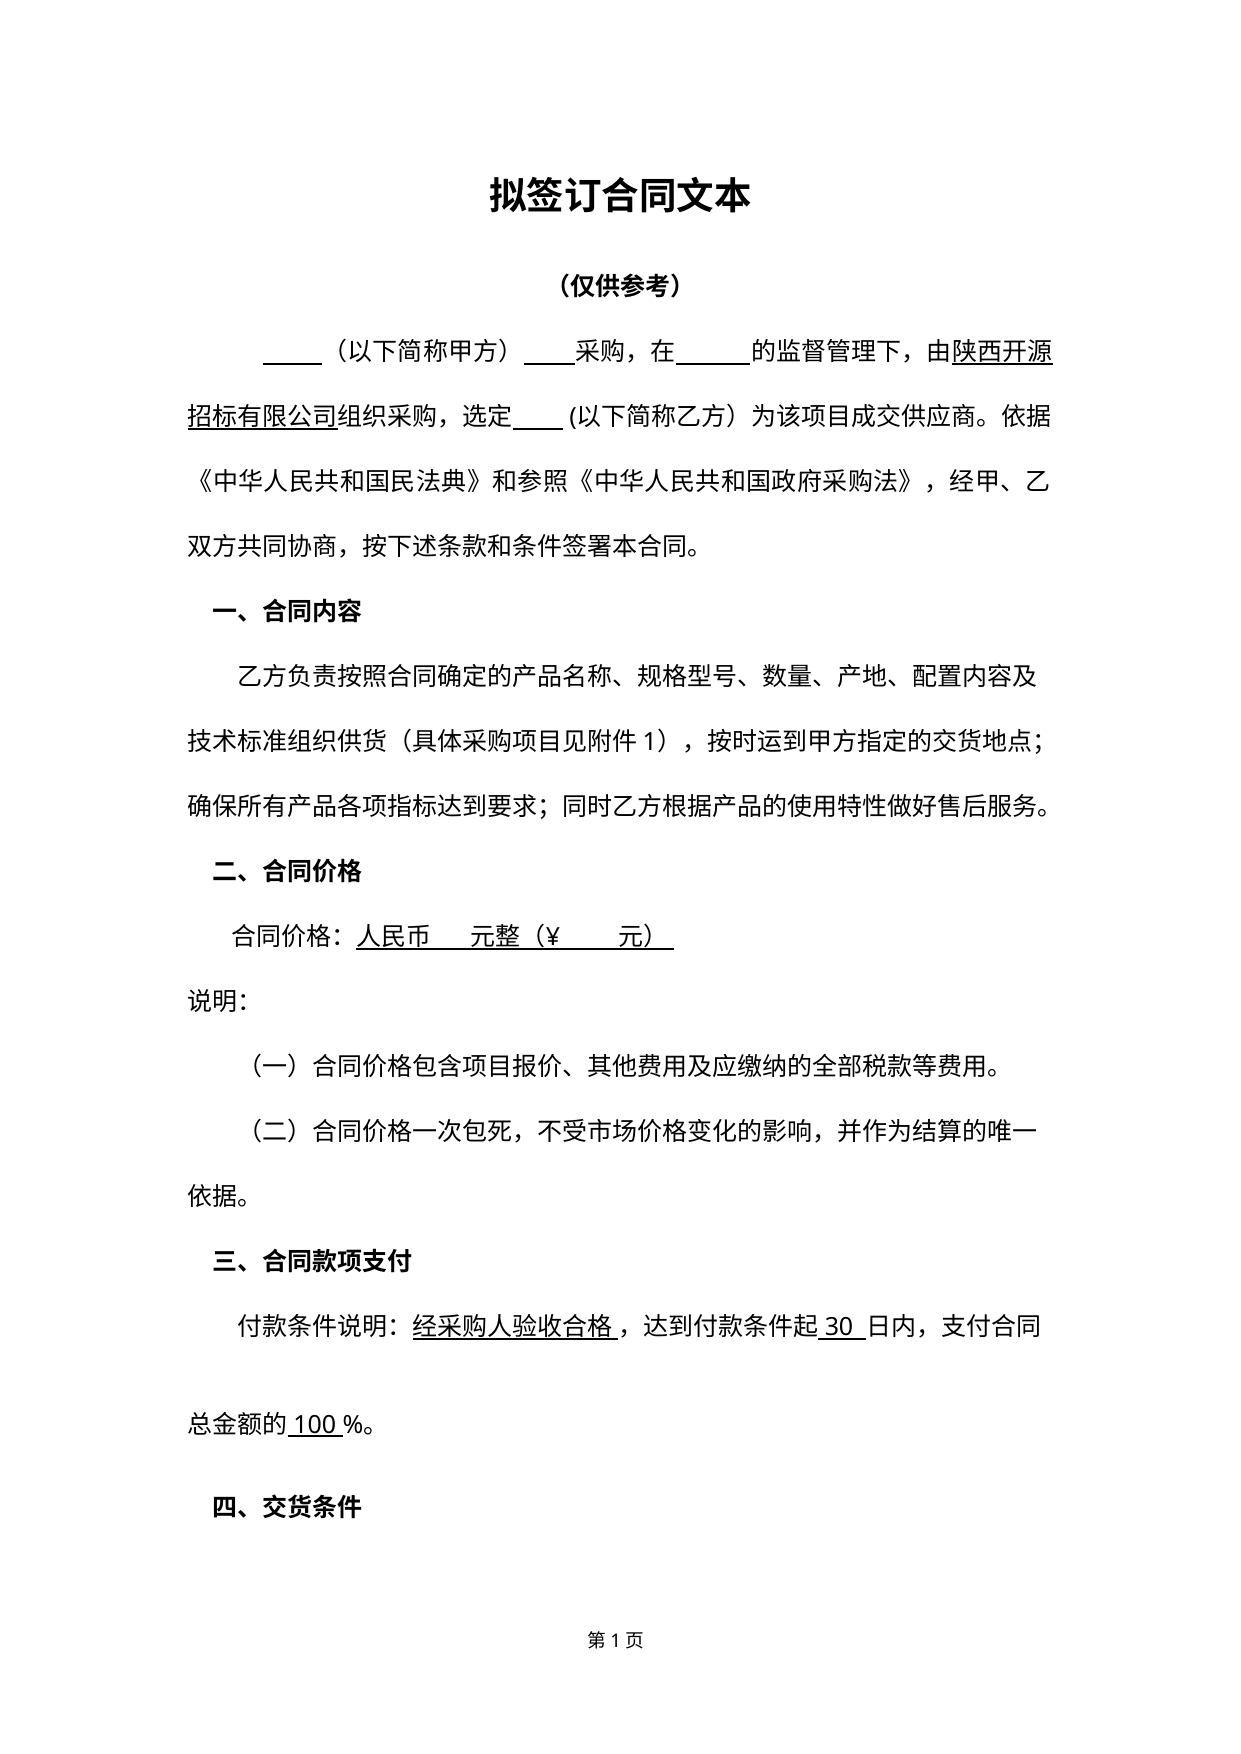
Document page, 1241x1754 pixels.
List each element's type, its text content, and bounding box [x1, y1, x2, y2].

text 付款条件说明：经采购人验收合格 ，达到付款条件起 30 日内，支付合同总金额的 100 %。 [187, 1292, 1053, 1455]
text （以下简称甲方） 采购，在 的监督管理下，由陕西开源招标有限公司组织采购，选定 (以下简称乙方）为该项目成交供应商。依据《中华人民共和国民法典》和参照《中华人民共和国政府采购法》，经甲、乙双方共同协商，按下述条款和条件签署本合同。 [187, 317, 1053, 577]
text 一、合同内容 [187, 577, 1053, 642]
text 三、合同款项支付 [187, 1227, 1053, 1292]
text 说明： [187, 967, 1053, 1032]
text 合同价格：人民币 元整（¥ 元） [231, 902, 1053, 967]
text 乙方负责按照合同确定的产品名称、规格型号、数量、产地、配置内容及技术标准组织供货（具体采购项目见附件1），按时运到甲方指定的交货地点；确保所有产品各项指标达到要求；同时乙方根据产品的使用特性做好售后服务。 [187, 642, 1053, 837]
text 拟签订合同文本 [187, 162, 1053, 227]
list 合同价格一次包死，不受市场价格变化的影响，并作为结算的唯一依据。 [187, 1097, 1053, 1227]
text 四、交货条件 [187, 1473, 1053, 1538]
list 合同价格包含项目报价、其他费用及应缴纳的全部税款等费用。 [187, 1032, 1053, 1097]
text 二、合同价格 [187, 837, 1053, 902]
text （仅供参考） [187, 252, 1053, 317]
